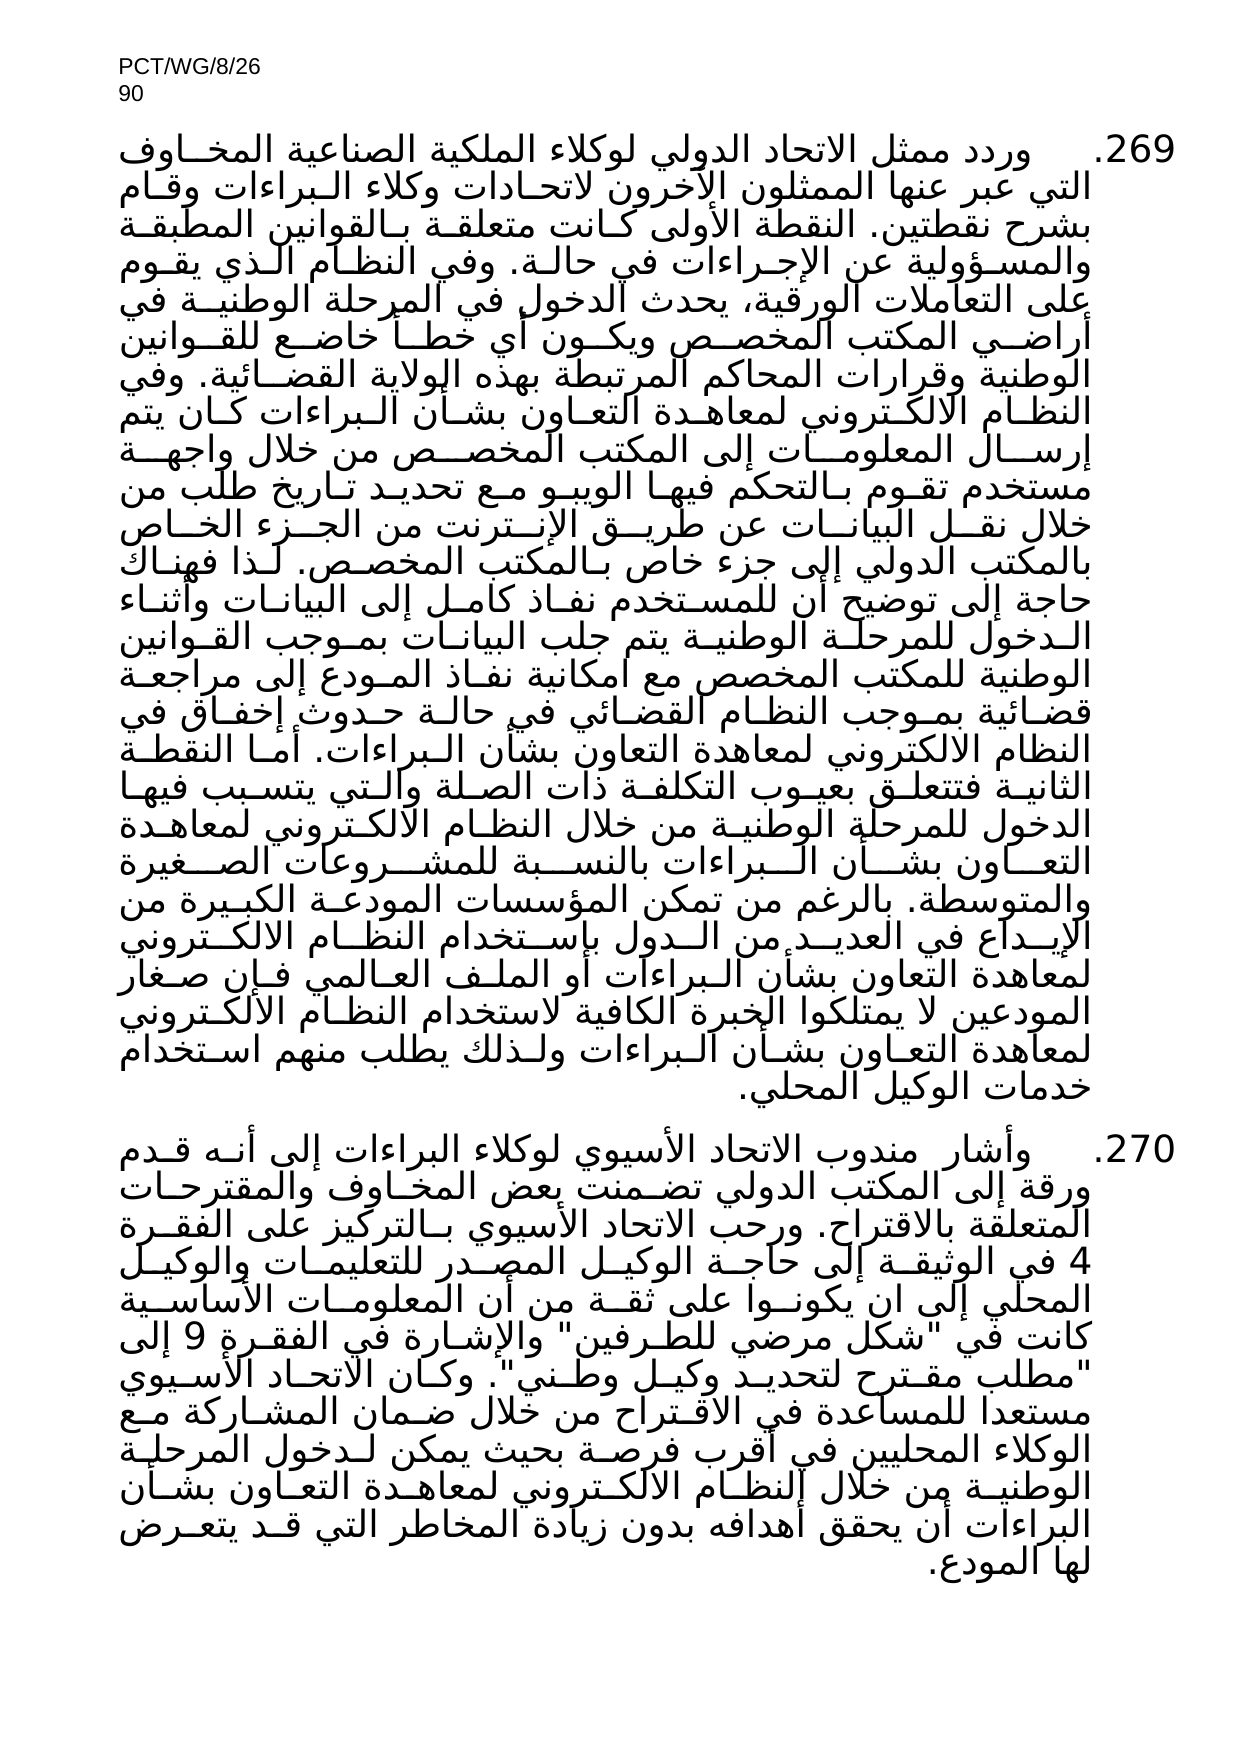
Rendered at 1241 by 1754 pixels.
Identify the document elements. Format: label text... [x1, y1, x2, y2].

text وأشار مندوب الاتحاد الأسيوي لوكلاء البراءات إلى أنه قدم ورقة إلى المكتب الدولي تضمنت بعض المخاوف والمقترحات المتعلقة بالاقتراح. ورحب الاتحاد الأسيوي بالتركيز على الفقرة 4 في الوثيقة إلى حاجة الوكيل المصدر للتعليمات والوكيل المحلي إلى ان يكونوا على ثقة من أن المعلومات الأساسية كانت في "شكل مرضي للطرفين" والإشارة في الفقرة 9 إلى "مطلب مقترح لتحديد وكيل وطني". وكان الاتحاد الأسيوي مستعدا للمساعدة في الاقتراح من خلال ضمان المشاركة مع الوكلاء المحليين في أقرب فرصة بحيث يمكن لدخول المرحلة الوطنية من خلال النظام الالكتروني لمعاهدة التعاون بشأن البراءات أن يحقق أهدافه بدون زيادة المخاطر التي قد يتعرض لها المودع. [118, 1132, 1092, 1582]
text وردد ممثل الاتحاد الدولي لوكلاء الملكية الصناعية المخاوف التي عبر عنها الممثلون الآخرون لاتحادات وكلاء البراءات وقام بشرح نقطتين. النقطة الأولى كانت متعلقة بالقوانين المطبقة والمسؤولية عن الإجراءات في حالة. وفي النظام الذي يقوم على التعاملات الورقية، يحدث الدخول في المرحلة الوطنية في أراضي المكتب المخصص ويكون أي خطأ خاضع للقوانين الوطنية وقرارات المحاكم المرتبطة بهذه الولاية القضائية. وفي النظام الالكتروني لمعاهدة التعاون بشأن البراءات كان يتم إرسال المعلومات إلى المكتب المخصص من خلال واجهة مستخدم تقوم بالتحكم فيها الويبو مع تحديد تاريخ طلب من خلال نقل البيانات عن طريق الإنترنت من الجزء الخاص بالمكتب الدولي إلى جزء خاص بالمكتب المخصص. لذا فهناك حاجة إلى توضيح أن للمستخدم نفاذ كامل إلى البيانات وأثناء الدخول للمرحلة الوطنية يتم جلب البيانات بموجب القوانين الوطنية للمكتب المخصص مع امكانية نفاذ المودع إلى مراجعة قضائية بموجب النظام القضائي في حالة حدوث إخفاق في النظام الالكتروني لمعاهدة التعاون بشأن البراءات. أما النقطة الثانية فتتعلق بعيوب التكلفة ذات الصلة والتي يتسبب فيها الدخول للمرحلة الوطنية من خلال النظام الالكتروني لمعاهدة التعاون بشأن البراءات بالنسبة للمشروعات الصغيرة والمتوسطة. بالرغم من تمكن المؤسسات المودعة الكبيرة من الإيداع في العديد من الدول باستخدام النظام الالكتروني لمعاهدة التعاون بشأن البراءات أو الملف العالمي فإن صغار المودعين لا يمتلكوا الخبرة الكافية لاستخدام النظام الالكتروني لمعاهدة التعاون بشأن البراءات ولذلك يطلب منهم استخدام خدمات الوكيل المحلي. [118, 132, 1092, 1107]
